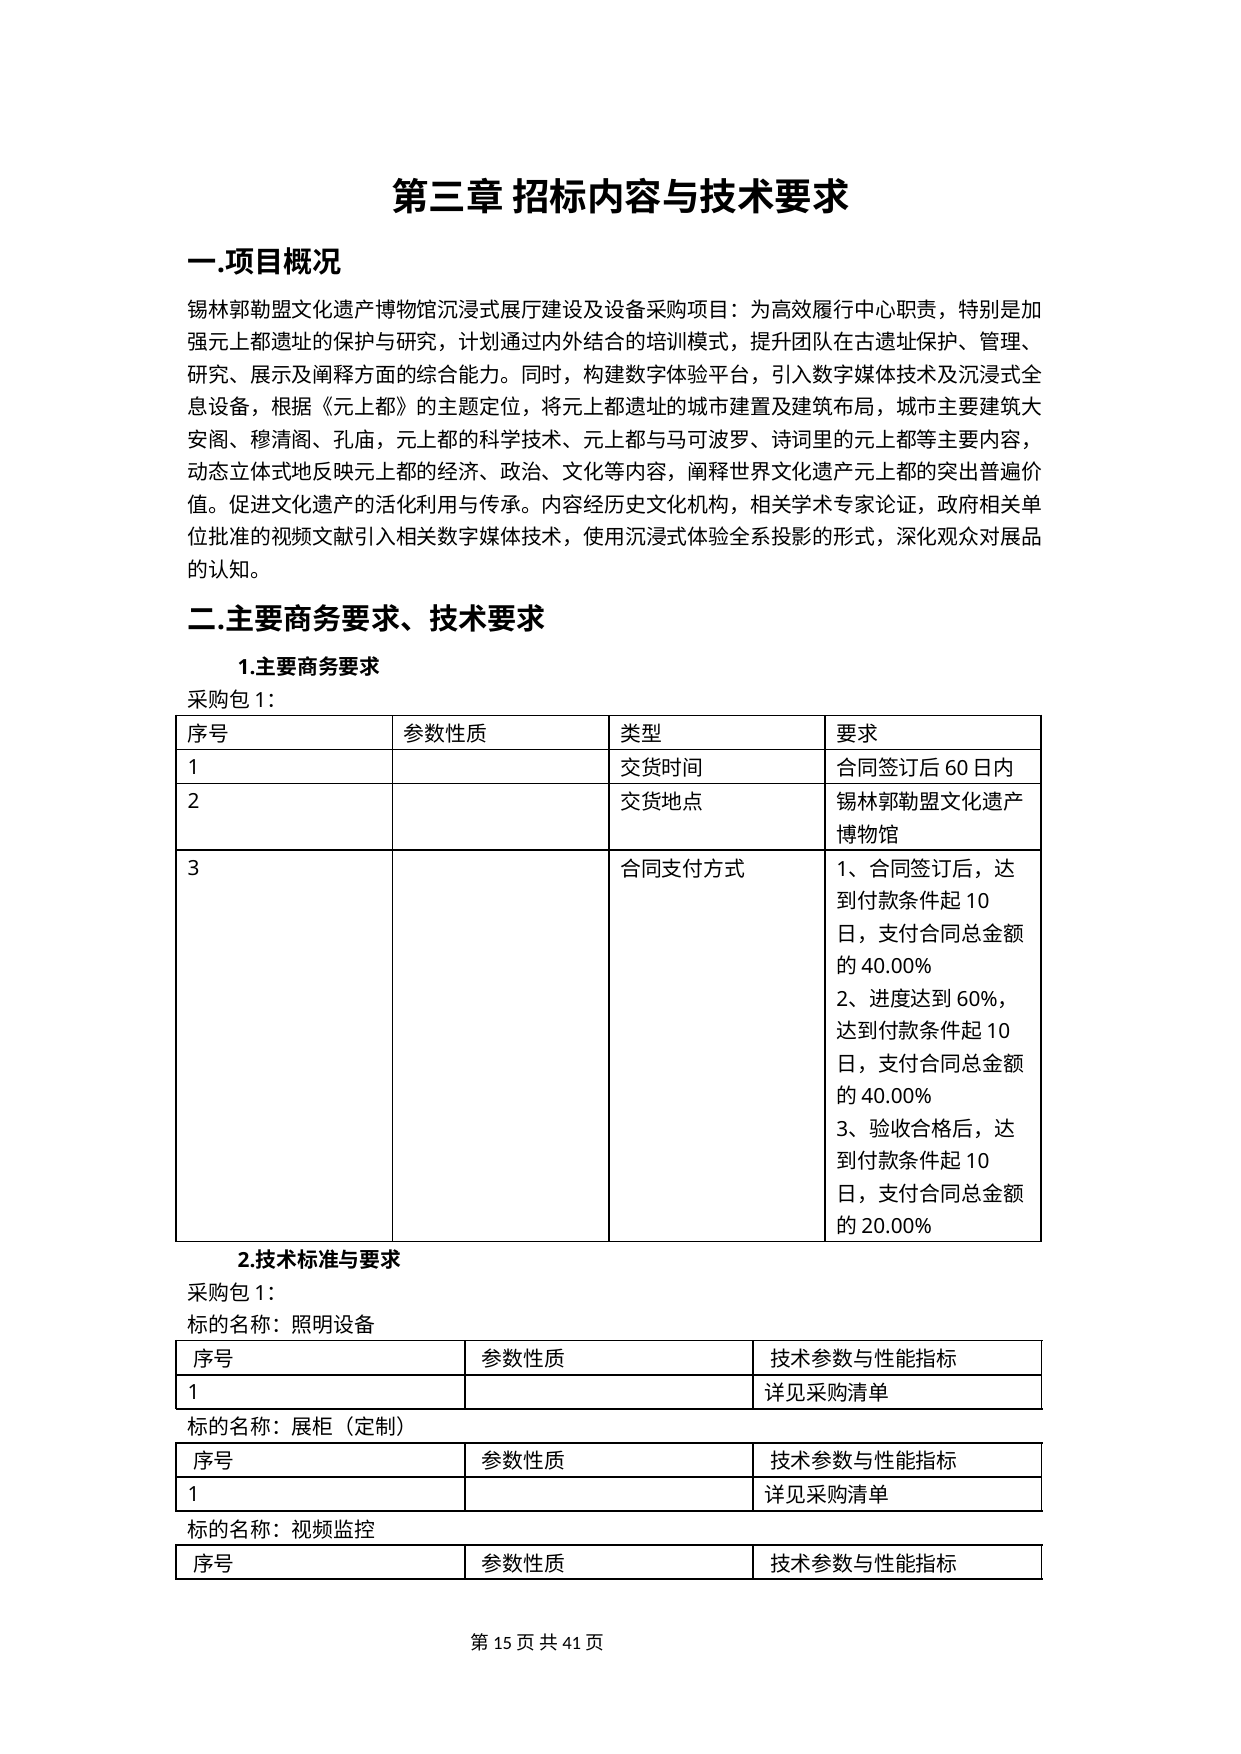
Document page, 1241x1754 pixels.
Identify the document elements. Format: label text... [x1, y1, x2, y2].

table_cell 合同签订后60日内 [826, 750, 1040, 783]
text 二.主要商务要求、技术要求 [187, 584, 1053, 649]
table_cell 详见采购清单 [754, 1478, 1041, 1510]
table_header 技术参数与性能指标 [754, 1444, 1041, 1476]
table_cell [393, 750, 608, 783]
text 采购包1： [187, 682, 1053, 714]
table_cell [466, 1478, 752, 1510]
table_cell 1 [177, 1478, 464, 1510]
table_header 序号 [177, 1341, 464, 1374]
text 一.项目概况 [187, 227, 1053, 292]
text 第三章 招标内容与技术要求 [187, 162, 1053, 227]
table_header 参数性质 [466, 1444, 752, 1476]
table_header 参数性质 [393, 716, 608, 748]
table_cell 详见采购清单 [754, 1376, 1041, 1408]
table_header 要求 [826, 716, 1040, 748]
table_header 类型 [610, 716, 824, 748]
text 标的名称：照明设备 [187, 1307, 1053, 1340]
table_cell [466, 1376, 752, 1408]
table_header 序号 [177, 1444, 464, 1476]
table_header 序号 [177, 1546, 464, 1578]
table_cell 2 [177, 784, 392, 849]
table_cell 3 [177, 851, 392, 1241]
text 标的名称：展柜（定制） [187, 1409, 1053, 1442]
table_cell 1 [177, 750, 392, 783]
table_header 参数性质 [466, 1546, 752, 1578]
table_header 参数性质 [466, 1341, 752, 1374]
text 采购包1： [187, 1275, 1053, 1307]
table_cell 锡林郭勒盟文化遗产博物馆 [826, 784, 1040, 849]
table_header 技术参数与性能指标 [754, 1546, 1041, 1578]
table_cell [393, 851, 608, 1241]
table_cell 1 [177, 1376, 464, 1408]
table_cell 交货时间 [610, 750, 824, 783]
table_cell 合同支付方式 [610, 851, 824, 1241]
table_header 序号 [177, 716, 392, 748]
text 2.技术标准与要求 [187, 1242, 1053, 1275]
text 锡林郭勒盟文化遗产博物馆沉浸式展厅建设及设备采购项目：为高效履行中心职责，特别是加强元上都遗址的保护与研究，计划通过内外结合的培训模式，提升团队在古遗址保护、管理、研究、展示及阐释方面的综合能力。同时，构建数字体验平台，引入数字媒体技术及沉浸式全息设备，根据《元上都》的主题定位，将元上都遗址的城市建置及建筑布局，城市主要建筑大安阁、穆清阁、孔庙，元上都的科学技术、元上都与马可波罗、诗词里的元上都等主要内容，动态立体式地反映元上都的经济、政治、文化等内容，阐释世界文化遗产元上都的突出普遍价值。促进文化遗产的活化利用与传承。内容经历史文化机构，相关学术专家论证，政府相关单位批准的视频文献引入相关数字媒体技术，使用沉浸式体验全系投影的形式，深化观众对展品的认知。 [187, 292, 1053, 584]
table_header 技术参数与性能指标 [754, 1341, 1041, 1374]
table_cell 交货地点 [610, 784, 824, 849]
table_cell 1、合同签订后，达到付款条件起10日，支付合同总金额的40.00% 2、进度达到60%，达到付款条件起10日，支付合同总金额的40.00% 3、验收合格后，达到付款条件起10日，支付合同总金额的20.00% [826, 851, 1040, 1241]
table_cell [393, 784, 608, 849]
text 标的名称：视频监控 [187, 1512, 1053, 1544]
text 1.主要商务要求 [187, 649, 1053, 682]
